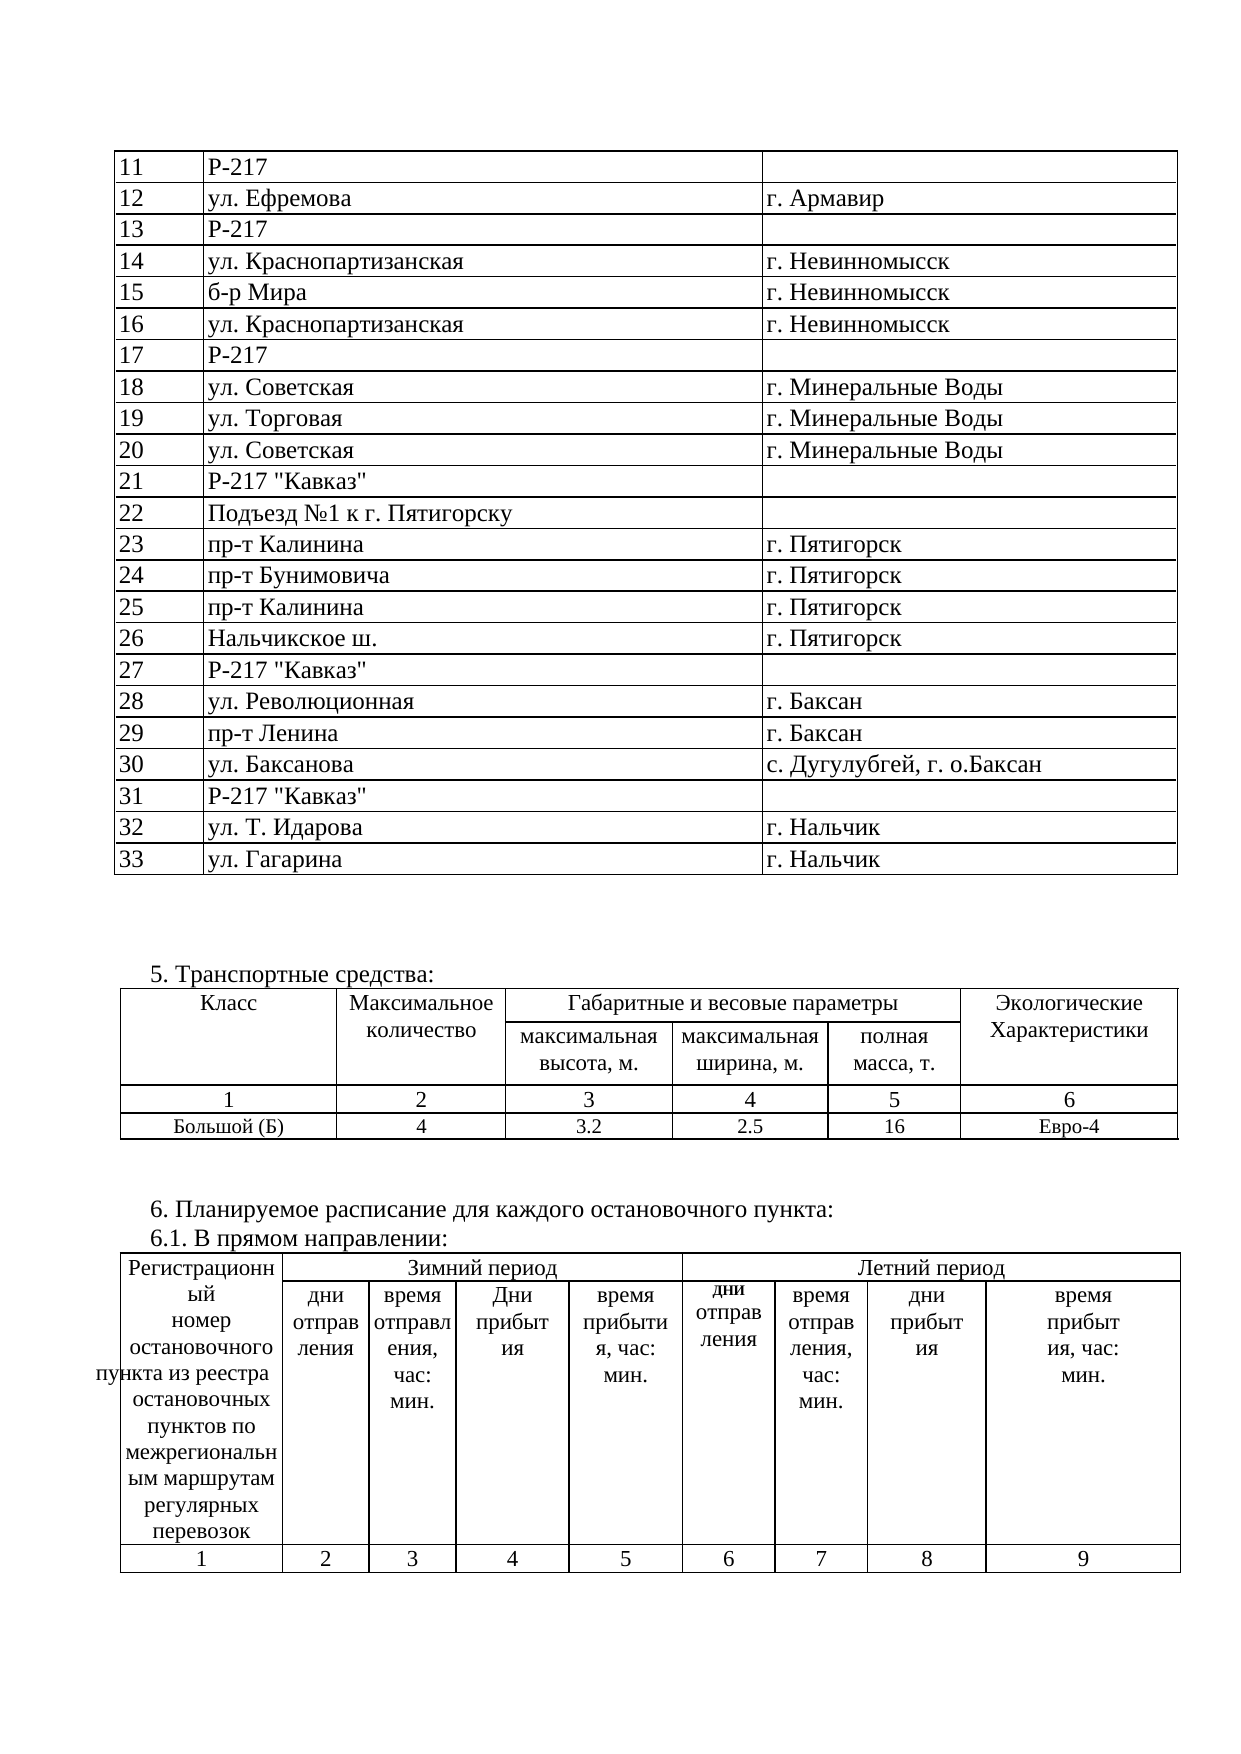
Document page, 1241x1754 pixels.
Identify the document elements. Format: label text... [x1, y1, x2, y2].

table_cell Большой (Б) [121, 1114, 336, 1138]
table_cell г. Минеральные Воды [763, 433, 1177, 464]
table_cell 17 [115, 340, 203, 370]
table_cell 30 [115, 749, 203, 779]
table_cell время отправл ения, час: мин. [370, 1282, 455, 1543]
table_cell 2 [283, 1545, 368, 1571]
table_cell 14 [115, 245, 203, 276]
table_cell 19 [115, 403, 203, 433]
table_cell г. Нальчик [763, 842, 1177, 873]
table_cell 2 [337, 1086, 505, 1112]
table_cell с. Дугулубгей, г. о.Баксан [763, 748, 1177, 779]
table_cell ДНИ отправ ления [683, 1282, 774, 1543]
table_cell 8 [868, 1545, 985, 1571]
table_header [121, 1254, 282, 1543]
table_cell [763, 779, 1177, 811]
table_cell 9 [987, 1545, 1180, 1571]
table_cell пр-т Ленина [204, 718, 762, 748]
table_cell г. Нальчик [763, 811, 1177, 842]
table_cell пр-т Калинина [204, 592, 762, 622]
table_cell 33 [115, 843, 203, 873]
table_cell 4 [337, 1114, 505, 1138]
table_cell 13 [115, 214, 203, 244]
table_cell 1 [121, 1545, 282, 1571]
table_cell время отправ ления, час: мин. [776, 1282, 867, 1543]
table_cell [763, 152, 1177, 181]
table_cell ул. Советская [204, 372, 762, 402]
table_cell Подъезд №1 к г. Пятигорску [204, 498, 762, 527]
table_cell Р-217 "Кавказ" [204, 655, 762, 685]
table_cell 31 [115, 780, 203, 811]
table_cell Дни прибыт ия [457, 1282, 568, 1543]
table_cell г. Пятигорск [763, 528, 1177, 559]
table_cell г. Баксан [763, 685, 1177, 716]
table_cell 27 [115, 654, 203, 685]
table_cell 25 [115, 591, 203, 622]
text 6. Планируемое расписание для каждого остановочного пункта: [150, 1194, 1090, 1223]
table_cell дни прибыт ия [868, 1282, 985, 1543]
table_cell г. Армавир [763, 181, 1177, 213]
table_cell 32 [115, 812, 203, 842]
table_cell г. Пятигорск [763, 559, 1177, 590]
table_cell г. Минеральные Воды [763, 402, 1177, 433]
table_cell ул. Краснопартизанская [204, 246, 762, 276]
table_cell дни отправ ления [283, 1282, 368, 1543]
table_cell 16 [829, 1114, 960, 1138]
table_cell Р-217 "Кавказ" [204, 781, 762, 811]
table_cell 7 [776, 1545, 867, 1571]
table_cell время прибыти я, час: мин. [570, 1282, 682, 1543]
table_cell ул. Советская [204, 435, 762, 464]
table_cell 11 [115, 152, 203, 181]
table_cell ул. Торговая [204, 403, 762, 433]
table_cell 15 [115, 277, 203, 307]
table_cell 4 [673, 1086, 827, 1112]
table_header Экологические Характеристики [961, 989, 1177, 1084]
table_cell 28 [115, 686, 203, 716]
table_cell г. Невинномысск [763, 307, 1177, 339]
table_cell 2.5 [673, 1114, 827, 1138]
table_cell максимальная ширина, м. [673, 1023, 827, 1084]
table_cell 21 [115, 466, 203, 496]
table_cell Нальчикское ш. [204, 623, 762, 653]
table_cell 3 [370, 1545, 455, 1571]
table_cell 4 [457, 1545, 568, 1571]
table_cell [763, 465, 1177, 496]
table_cell [763, 213, 1177, 244]
table_cell 12 [115, 183, 203, 213]
table_cell г. Пятигорск [763, 590, 1177, 622]
table_cell 18 [115, 371, 203, 402]
table_cell 3 [506, 1086, 672, 1112]
table_header Габаритные и весовые параметры [506, 989, 960, 1021]
table_cell Р-217 "Кавказ" [204, 466, 762, 496]
table_cell г. Невинномысск [763, 244, 1177, 276]
table_cell Евро-4 [961, 1114, 1177, 1138]
table_cell ул. Революционная [204, 686, 762, 716]
table_cell 24 [115, 560, 203, 590]
table_cell 6 [961, 1086, 1177, 1112]
table_cell 22 [115, 497, 203, 527]
table_cell пр-т Бунимовича [204, 561, 762, 590]
table_cell 6 [683, 1545, 774, 1571]
table_cell пр-т Калинина [204, 529, 762, 559]
table_cell г. Минеральные Воды [763, 370, 1177, 402]
table_cell 29 [115, 717, 203, 748]
table_cell [763, 496, 1177, 527]
table_cell полная масса, т. [829, 1023, 960, 1084]
table_cell ул. Гагарина [204, 844, 762, 873]
table_header Зимний период [283, 1254, 682, 1280]
table_cell 5 [570, 1545, 682, 1571]
table_cell 20 [115, 434, 203, 464]
table_cell 1 [121, 1086, 336, 1112]
table_cell ул. Баксанова [204, 749, 762, 779]
table_cell 5 [829, 1086, 960, 1112]
table_cell Р-217 [204, 215, 762, 244]
table_cell Р-217 [204, 152, 762, 181]
table_header Класс [121, 989, 336, 1084]
table_cell г. Баксан [763, 716, 1177, 748]
table_cell максимальная высота, м. [506, 1023, 672, 1084]
table_cell 26 [115, 623, 203, 653]
table_cell г. Невинномысск [763, 276, 1177, 307]
table_header Летний период [683, 1254, 1180, 1280]
table_cell [763, 339, 1177, 370]
table_cell ул. Ефремова [204, 183, 762, 213]
table_header Максимальное количество [337, 989, 505, 1084]
table_cell б-р Мира [204, 277, 762, 307]
table_cell [763, 653, 1177, 685]
text 5. Транспортные средства: [150, 959, 1090, 988]
table_cell время прибыт ия, час: мин. [987, 1282, 1180, 1543]
table_cell 3.2 [506, 1114, 672, 1138]
text 6.1. В прямом направлении: [150, 1223, 1090, 1252]
table_cell г. Пятигорск [763, 622, 1177, 653]
table_cell 23 [115, 529, 203, 559]
table_cell 16 [115, 308, 203, 339]
table_cell Р-217 [204, 340, 762, 370]
table_cell ул. Т. Идарова [204, 812, 762, 842]
table_cell ул. Краснопартизанская [204, 309, 762, 339]
